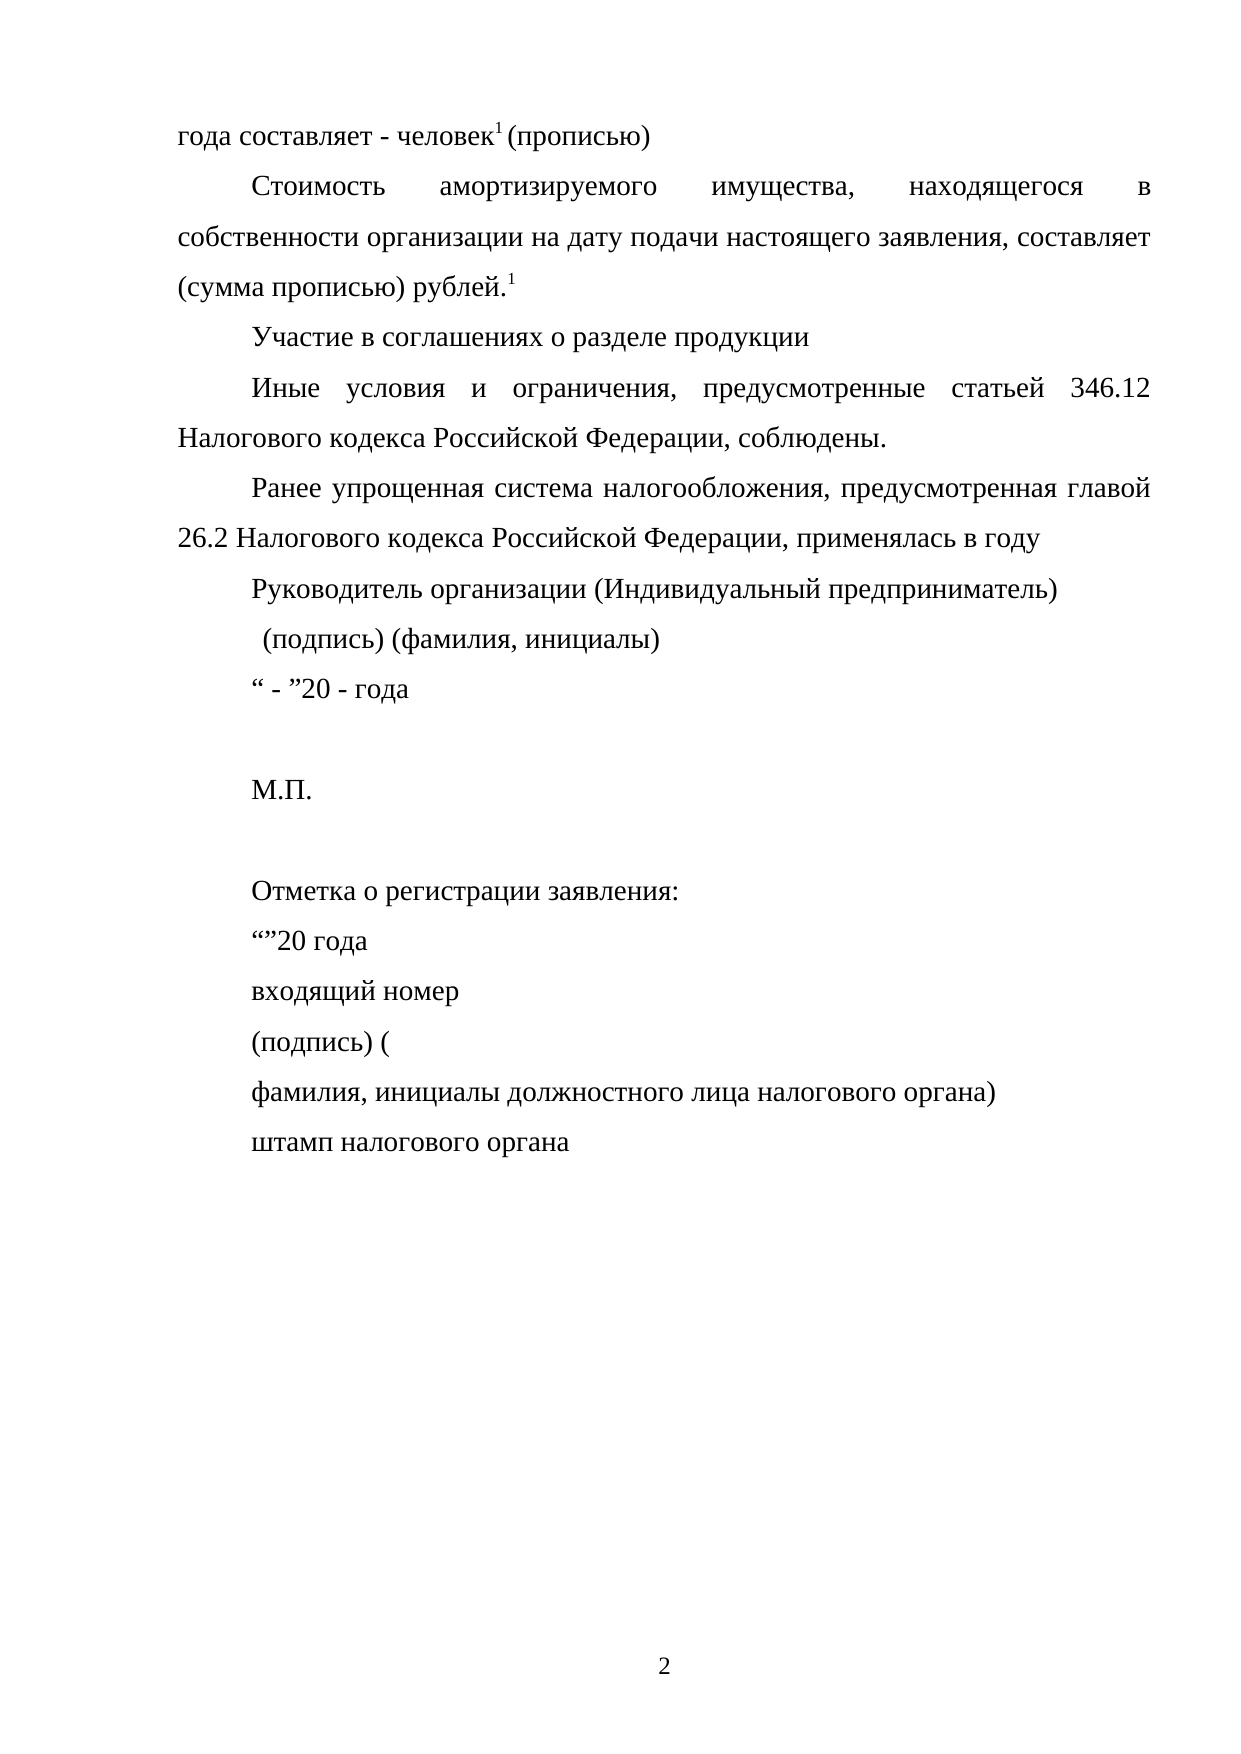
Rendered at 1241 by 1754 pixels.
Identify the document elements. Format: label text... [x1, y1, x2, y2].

text М.П. [177, 772, 1152, 806]
text Иные условия и ограничения, предусмотренные статьей 346.12 Налогового кодекса Российской Федерации, соблюдены. [177, 370, 1152, 453]
text штамп налогового органа [177, 1124, 1152, 1158]
text (подпись) ( [177, 1024, 1152, 1057]
text “ - ”20 - года [177, 672, 1152, 705]
text (подпись) (фамилия, инициалы) [188, 621, 1152, 655]
text Ранее упрощенная система налогообложения, предусмотренная главой 26.2 Налогового кодекса Российской Федерации, применялась в году [177, 470, 1152, 554]
text “”20 года [177, 923, 1152, 957]
text фамилия, инициалы должностного лица налогового органа) [177, 1074, 1152, 1108]
text Участие в соглашениях о разделе продукции [177, 319, 1152, 353]
text Руководитель организации (Индивидуальный предприниматель) [177, 571, 1152, 604]
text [177, 118, 1152, 152]
text Стоимость амортизируемого имущества, находящегося в собственности организации на дату подачи настоящего заявления, составляет (сумма прописью) рублей.1 [177, 168, 1152, 303]
text входящий номер [177, 973, 1152, 1007]
text Отметка о регистрации заявления: [177, 873, 1152, 906]
